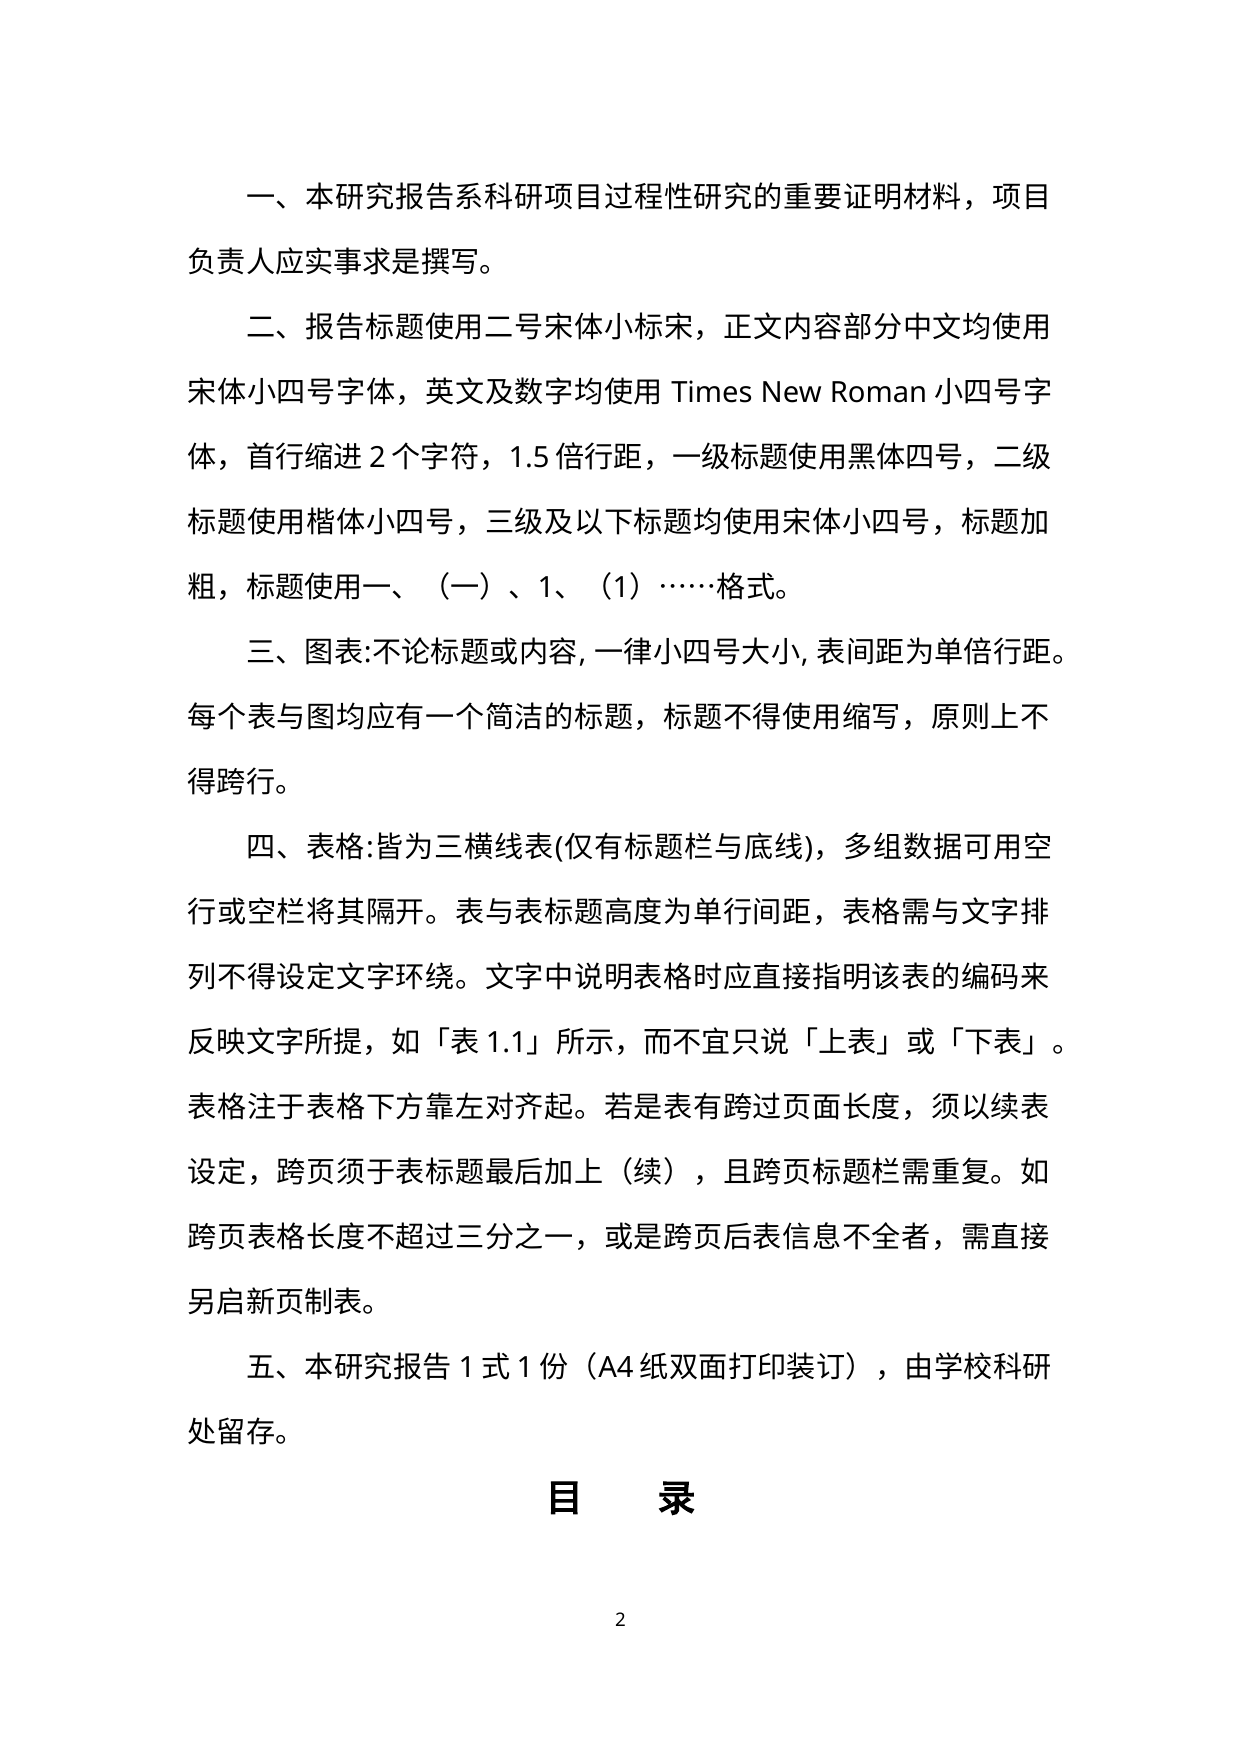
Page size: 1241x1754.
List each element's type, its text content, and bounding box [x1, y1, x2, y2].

text 二、报告标题使用二号宋体小标宋，正文内容部分中文均使用宋体小四号字体，英文及数字均使用Times New Roman小四号字体，首行缩进2个字符，1.5倍行距，一级标题使用黑体四号，二级标题使用楷体小四号，三级及以下标题均使用宋体小四号，标题加粗，标题使用一、（一）、1、（1）……格式。 [187, 292, 1053, 617]
text 三、图表:不论标题或内容, 一律小四号大小, 表间距为单倍行距。每个表与图均应有一个简洁的标题，标题不得使用缩写，原则上不得跨行。 [187, 617, 1053, 812]
text 四、表格:皆为三横线表(仅有标题栏与底线)，多组数据可用空行或空栏将其隔开。表与表标题高度为单行间距，表格需与文字排列不得设定文字环绕。文字中说明表格时应直接指明该表的编码来反映文字所提，如「表1.1」所示，而不宜只说「上表」或「下表」。表格注于表格下方靠左对齐起。若是表有跨过页面长度，须以续表设定，跨页须于表标题最后加上（续），且跨页标题栏需重复。如跨页表格长度不超过三分之一，或是跨页后表信息不全者，需直接另启新页制表。 [187, 812, 1053, 1332]
text 一、本研究报告系科研项目过程性研究的重要证明材料，项目负责人应实事求是撰写。 [187, 162, 1053, 292]
text 目 录 [187, 1462, 1053, 1527]
text 五、本研究报告1式1份（A4纸双面打印装订），由学校科研处留存。 [187, 1332, 1053, 1462]
